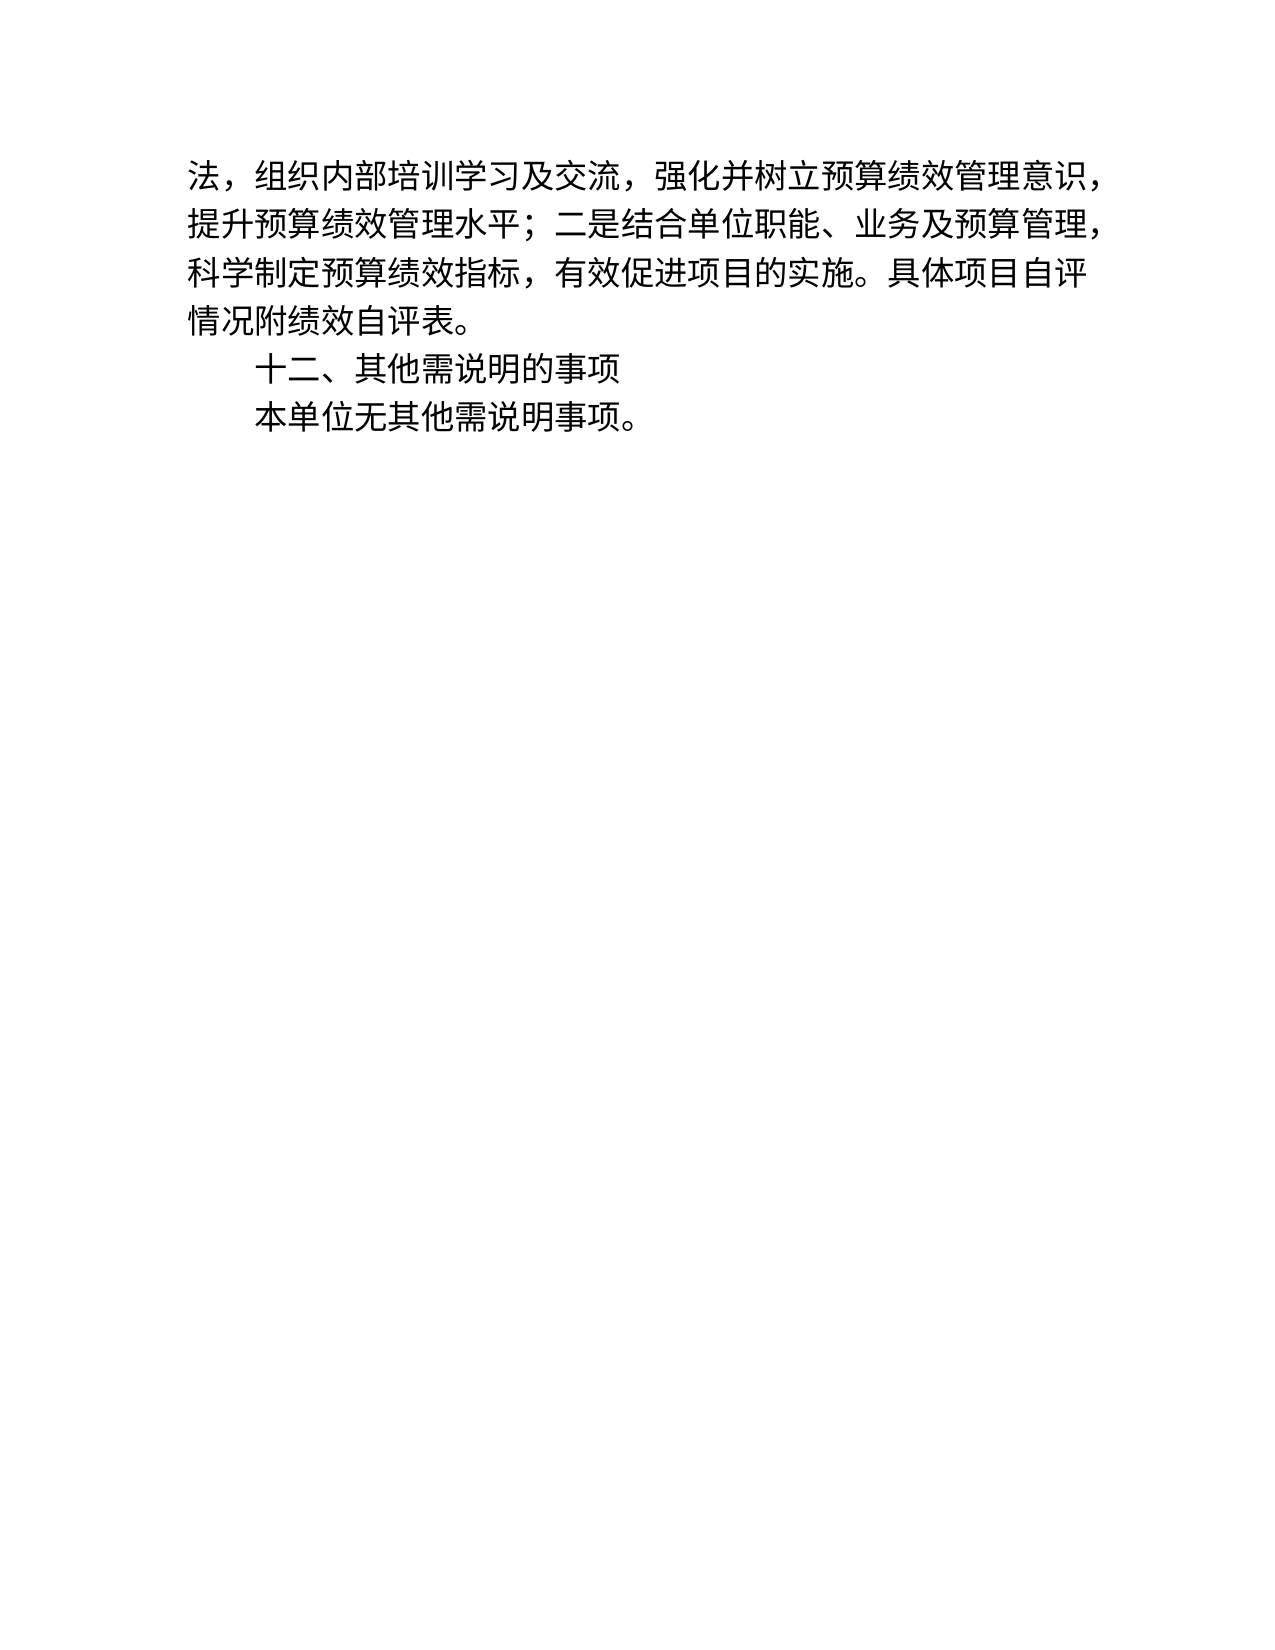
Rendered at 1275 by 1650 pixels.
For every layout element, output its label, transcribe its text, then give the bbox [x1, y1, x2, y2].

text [187, 150, 1087, 343]
text 十二、其他需说明的事项 [187, 343, 1087, 391]
text 本单位无其他需说明事项。 [187, 391, 1087, 439]
